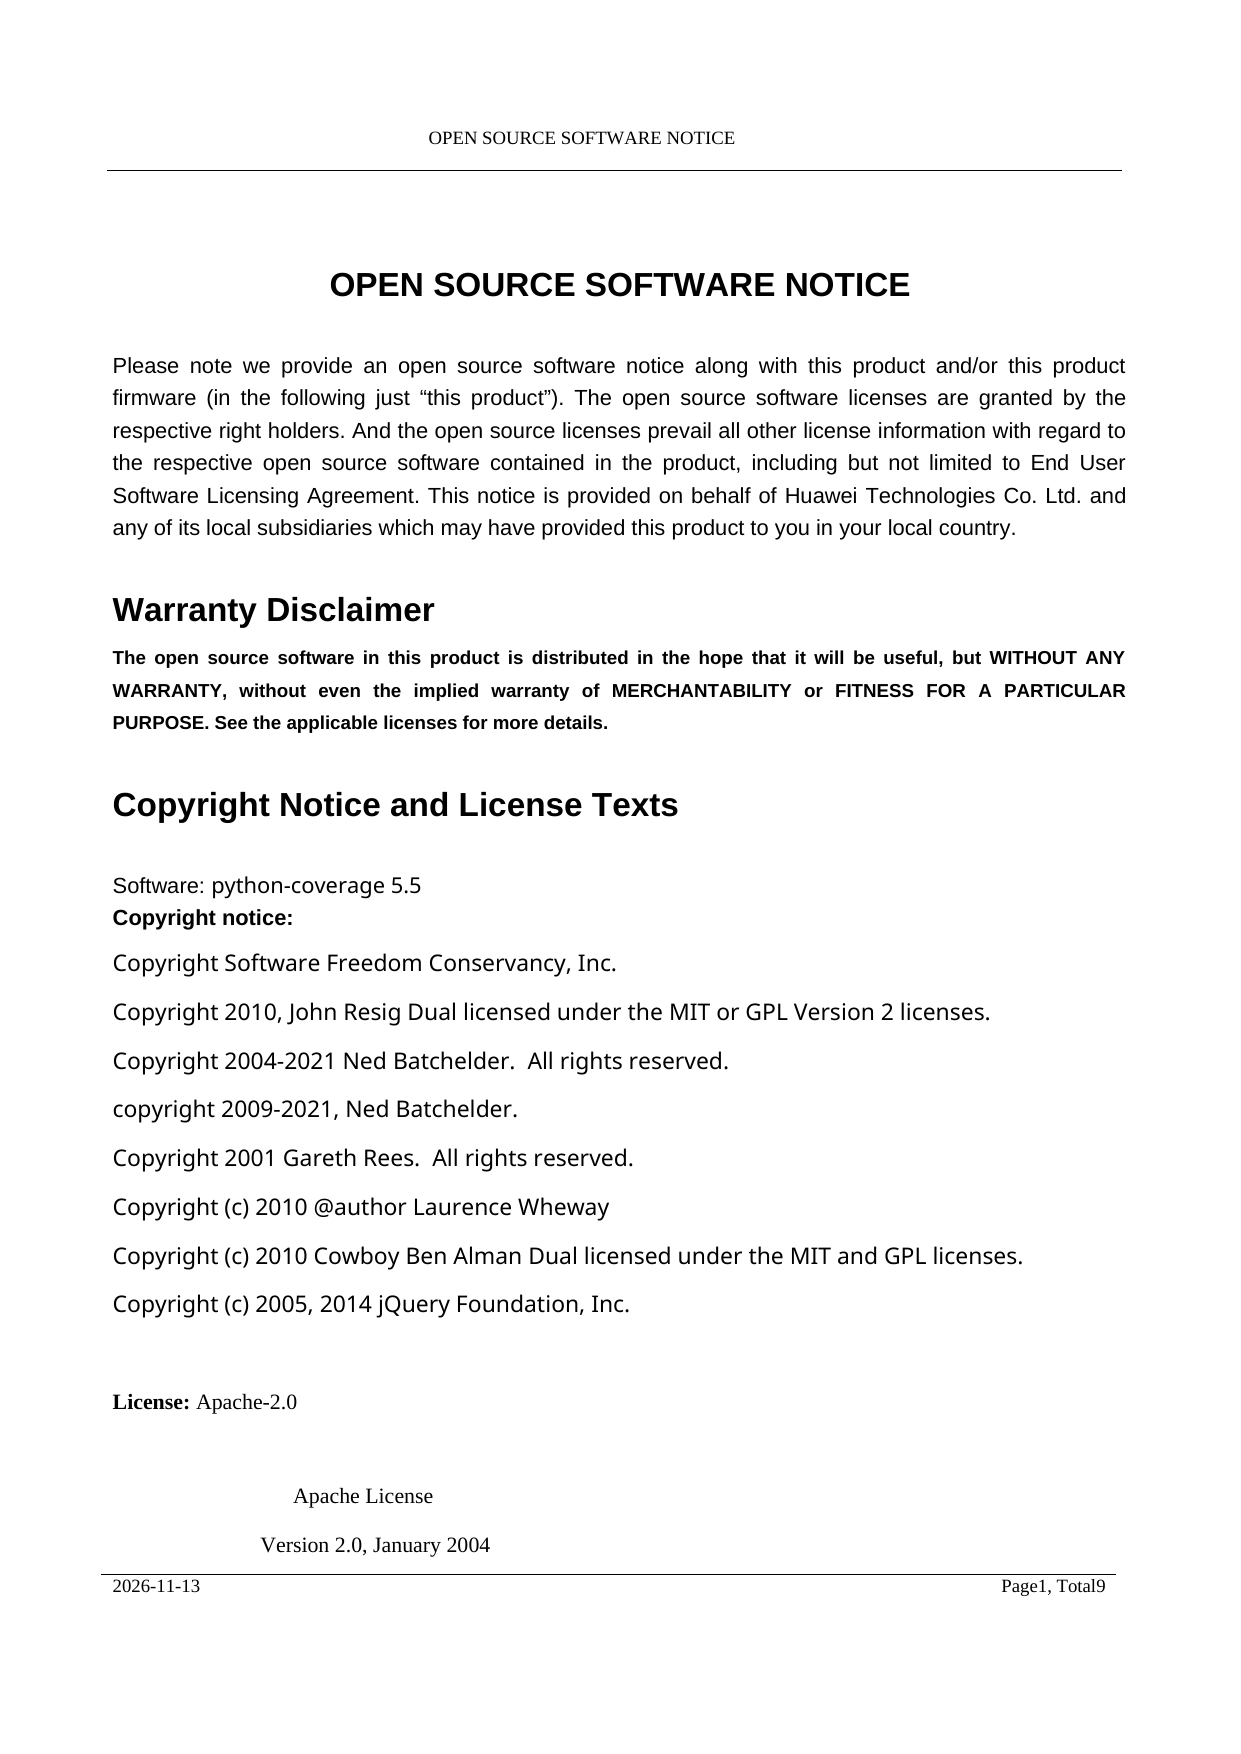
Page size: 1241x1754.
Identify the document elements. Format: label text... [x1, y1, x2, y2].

text License: Apache-2.0 [112, 1385, 1128, 1418]
text Please note we provide an open source software notice along with this product and/or this product firmware (in the following just “this product”). The open source software licenses are granted by the respective right holders. And the open source licenses prevail all other license information with regard to the respective open source software contained in the product, including but not limited to End User Software Licensing Agreement. This notice is provided on behalf of Huawei Technologies Co. Ltd. and any of its local subsidiaries which may have provided this product to you in your local country. [112, 349, 1128, 544]
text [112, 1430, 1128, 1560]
text Software: python-coverage 5.5 [112, 869, 1128, 901]
text OPEN SOURCE SOFTWARE NOTICE [112, 251, 1128, 316]
text Copyright Software Freedom Conservancy, Inc. Copyright 2010, John Resig Dual licensed under the MIT or GPL Version 2 licenses. Copyright 2004-2021 Ned Batchelder. All rights reserved. copyright 2009-2021, Ned Batchelder. Copyright 2001 Gareth Rees. All rights reserved. Copyright (c) 2010 @author Laurence Wheway Copyright (c) 2010 Cowboy Ben Alman Dual licensed under the MIT and GPL licenses. Copyright (c) 2005, 2014 jQuery Foundation, Inc. [112, 947, 1128, 1369]
text The open source software in this product is distributed in the hope that it will be useful, but WITHOUT ANY WARRANTY, without even the implied warranty of MERCHANTABILITY or FITNESS FOR A PARTICULAR PURPOSE. See the applicable licenses for more details. [112, 641, 1128, 739]
text Copyright notice: [112, 901, 1128, 934]
text Copyright Notice and License Texts [112, 771, 1128, 836]
text Warranty Disclaimer [112, 576, 1128, 641]
